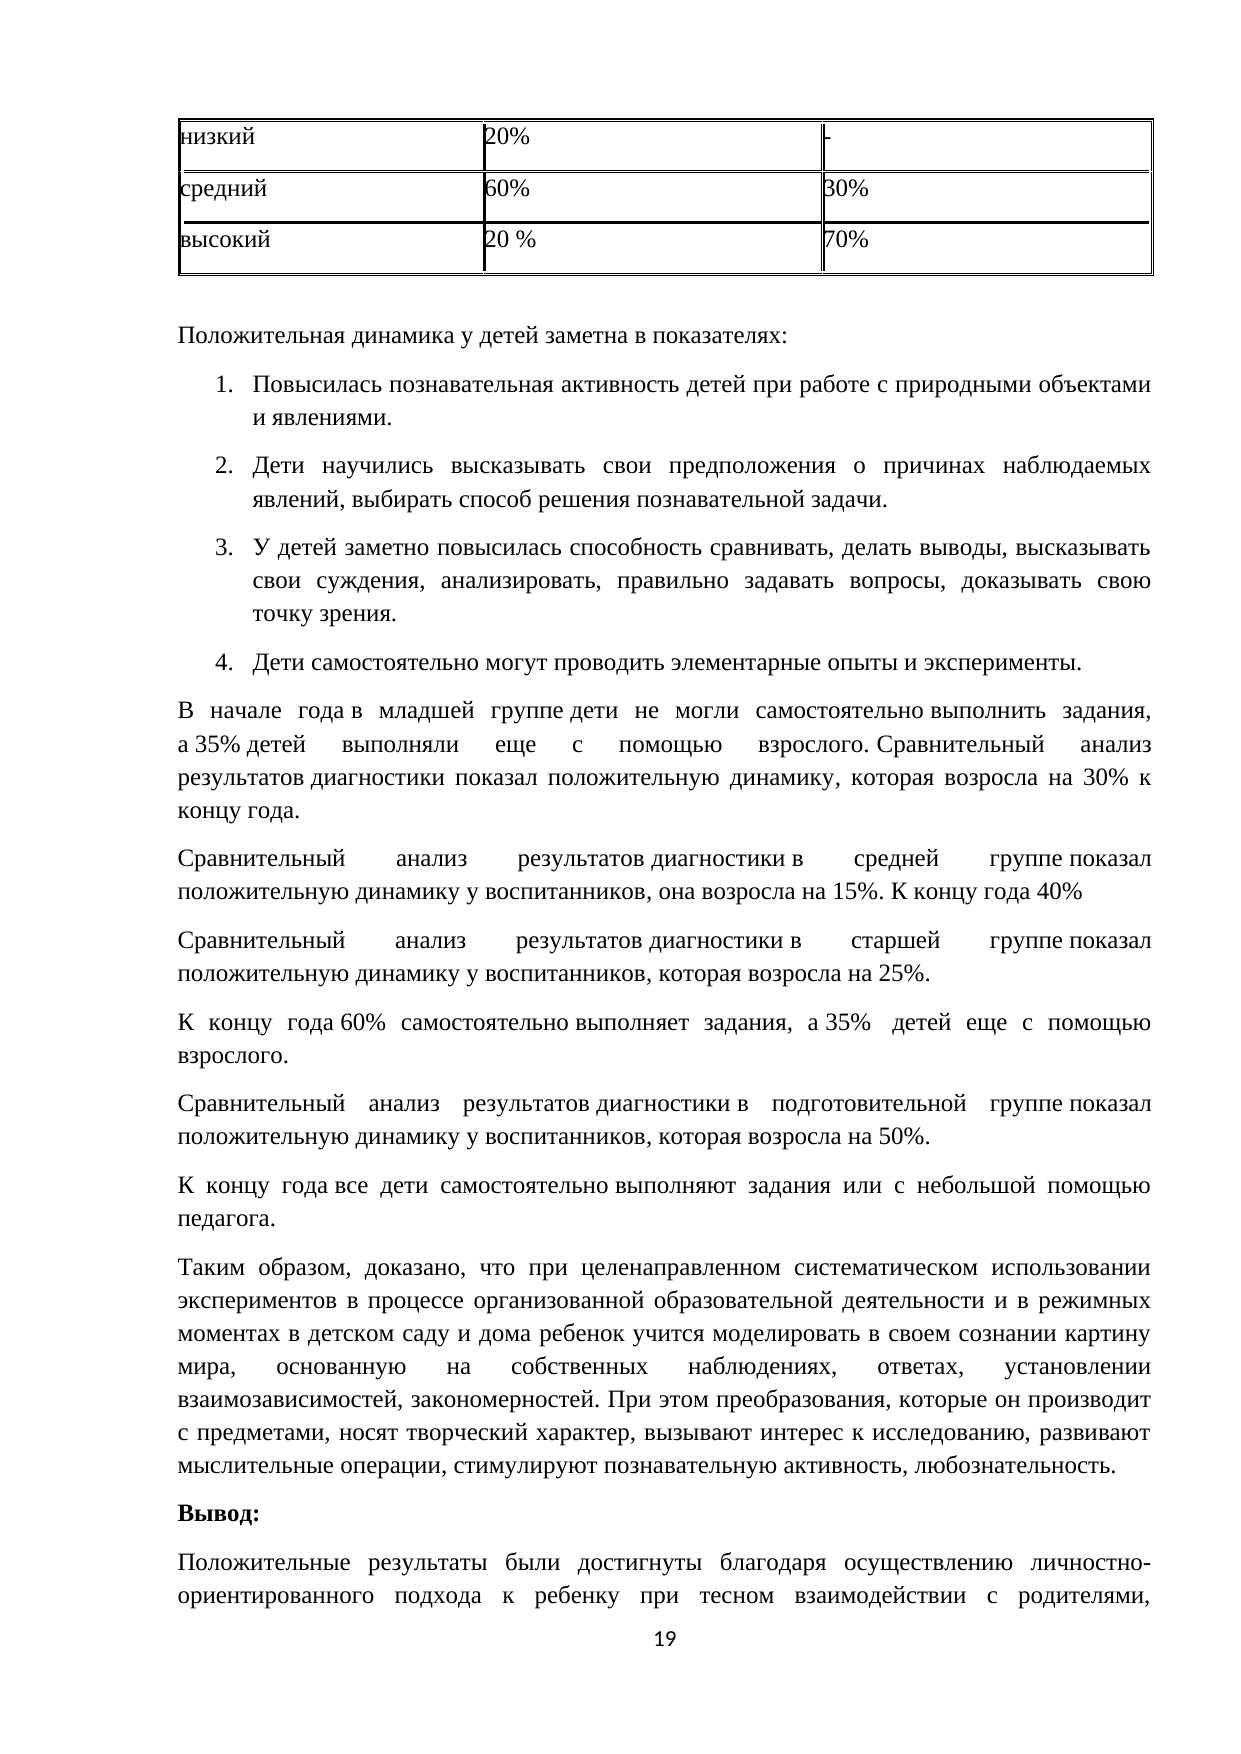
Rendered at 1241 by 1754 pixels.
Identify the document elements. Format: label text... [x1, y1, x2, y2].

text Сравнительный анализ результатов диагностики в старшей группе показал положительную динамику у воспитанников, которая возросла на 25%. [177, 925, 1152, 987]
text К концу года все дети самостоятельно выполняют задания или с небольшой помощью педагога. [177, 1170, 1152, 1232]
text Положительная динамика у детей заметна в показателях: [177, 320, 1152, 349]
text Таким образом, доказано, что при целенаправленном систематическом использовании экспериментов в процессе организованной образовательной деятельности и в режимных моментах в детском саду и дома ребенок учится моделировать в своем сознании картину мира, основанную на собственных наблюдениях, ответах, установлении взаимозависимостей, закономерностей. При этом преобразования, которые он производит с предметами, носят творческий характер, вызывают интерес к исследованию, развивают мыслительные операции, стимулируют познавательную активность, любознательность. [177, 1252, 1152, 1478]
text Вывод: [177, 1498, 1152, 1527]
table_cell 20 % [484, 221, 823, 272]
list У детей заметно повысилась способность сравнивать, делать выводы, высказывать свои суждения, анализировать, правильно задавать вопросы, доказывать свою точку зрения. [215, 532, 1152, 627]
text В начале года в младшей группе дети не могли самостоятельно выполнить задания, а 35% детей выполняли еще с помощью взрослого. Сравнительный анализ результатов диагностики показал положительную динамику, которая возросла на 30% к концу года. [177, 696, 1152, 823]
list Дети научились высказывать свои предположения о причинах наблюдаемых явлений, выбирать способ решения познавательной задачи. [215, 451, 1152, 512]
table_cell 30% [825, 170, 1151, 221]
text Сравнительный анализ результатов диагностики в подготовительной группе показал положительную динамику у воспитанников, которая возросла на 50%. [177, 1088, 1152, 1150]
list Повысилась познавательная активность детей при работе с природными объектами и явлениями. [215, 369, 1152, 431]
table_cell 70% [823, 221, 1151, 272]
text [177, 1547, 1152, 1609]
table_cell высокий [181, 221, 484, 272]
table_cell 20% [484, 120, 823, 169]
table_cell 60% [486, 173, 821, 221]
text К концу года 60% самостоятельно выполняет задания, а 35% детей еще с помощью взрослого. [177, 1007, 1152, 1068]
text Сравнительный анализ результатов диагностики в средней группе показал положительную динамику у воспитанников, она возросла на 15%. К концу года 40% [177, 843, 1152, 905]
table_cell средний [181, 170, 483, 221]
table_cell низкий [181, 120, 484, 169]
table_cell - [823, 122, 1151, 169]
list Дети самостоятельно могут проводить элементарные опыты и эксперименты. [215, 647, 1152, 676]
